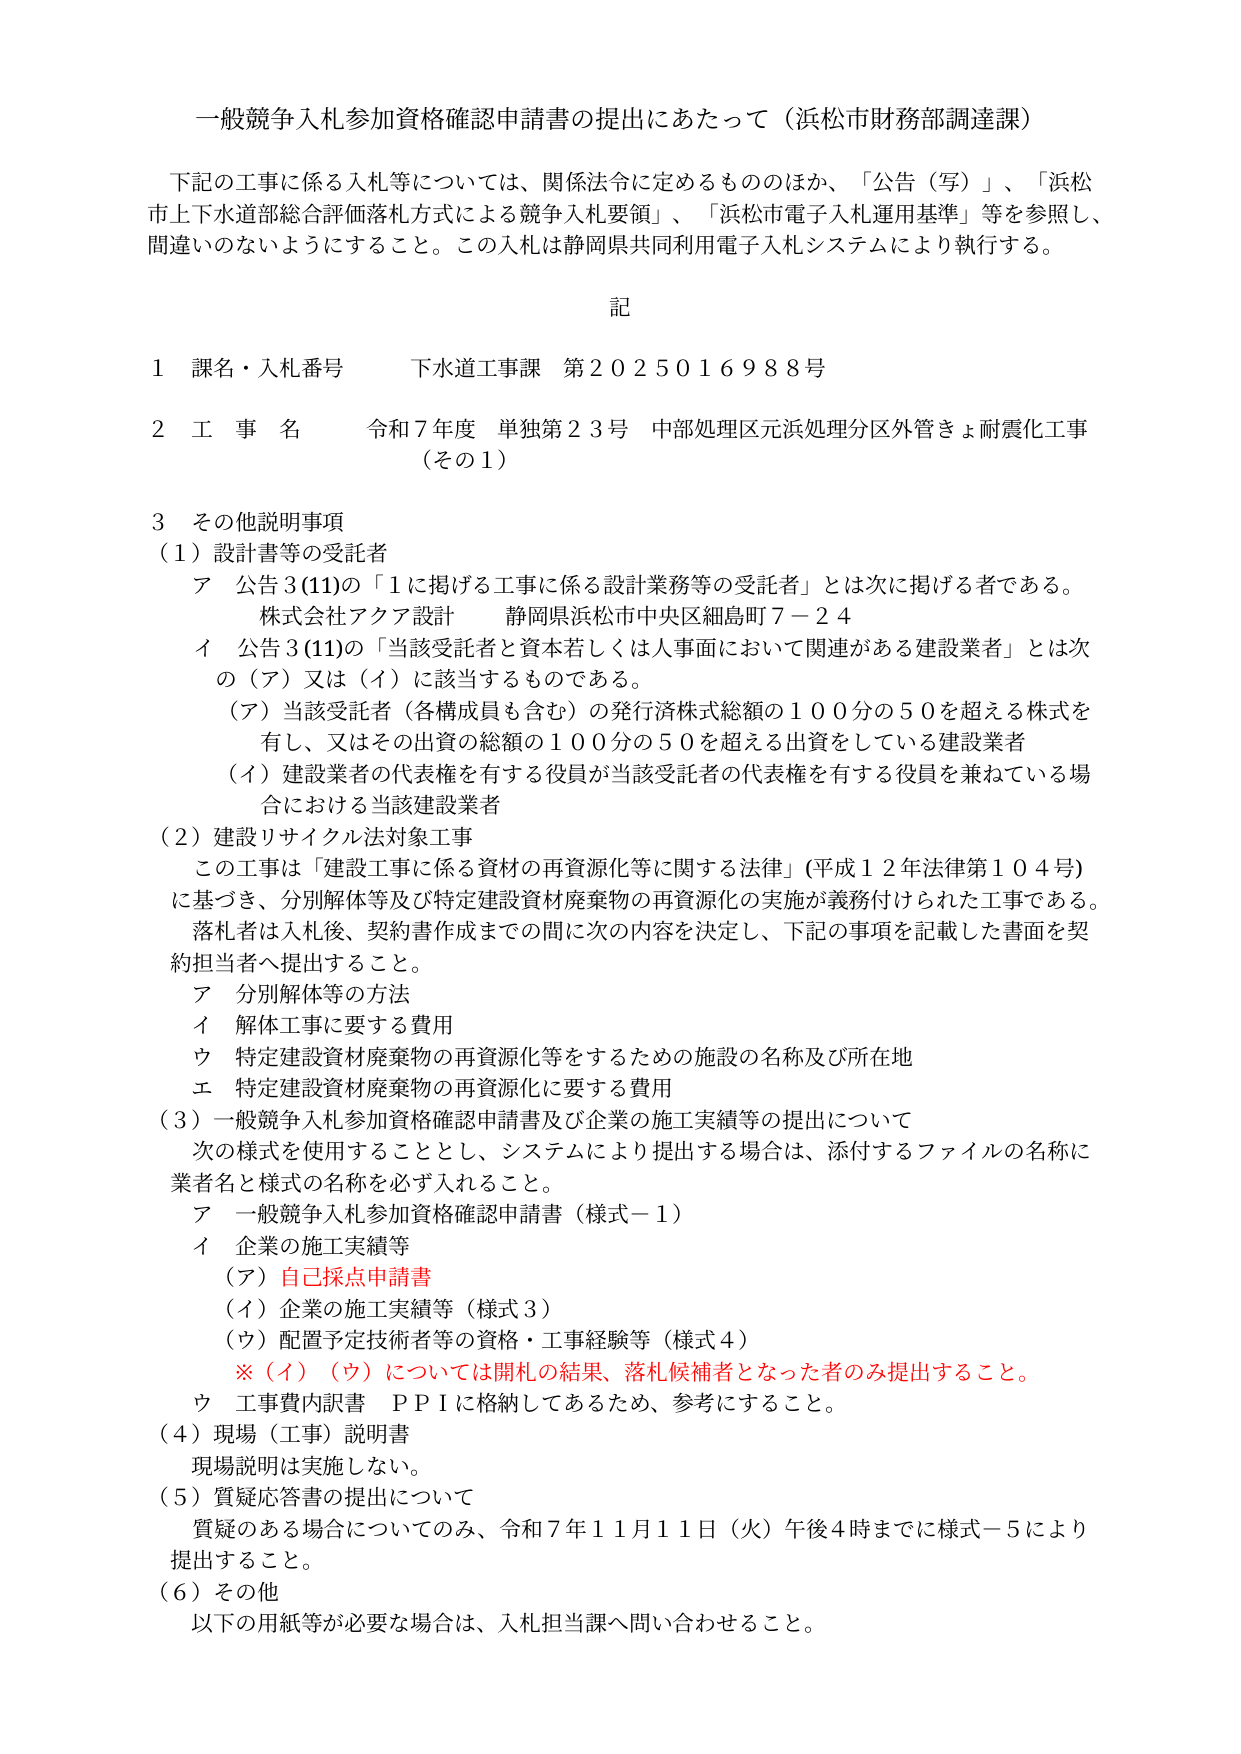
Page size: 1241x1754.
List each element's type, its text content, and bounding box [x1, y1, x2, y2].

text ３ その他説明事項 [148, 505, 1092, 536]
text ア 分別解体等の方法 [148, 977, 1092, 1009]
text 記 [148, 290, 1092, 321]
text 一般競争入札参加資格確認申請書の提出にあたって（浜松市財務部調達課） [148, 100, 1092, 136]
text イ 公告３(11)の「当該受託者と資本若しくは人事面において関連がある建設業者」とは次の（ア）又は（イ）に該当するものである。 [194, 631, 1092, 694]
text この工事は「建設工事に係る資材の再資源化等に関する法律」(平成１２年法律第１０４号)に基づき、分別解体等及び特定建設資材廃棄物の再資源化の実施が義務付けられた工事である。 [171, 851, 1092, 914]
text （２）建設リサイクル法対象工事 [148, 820, 1092, 851]
text （イ）企業の施工実績等（様式３） [148, 1292, 1092, 1323]
text ウ 特定建設資材廃棄物の再資源化等をするための施設の名称及び所在地 [148, 1040, 1092, 1072]
text エ 特定建設資材廃棄物の再資源化に要する費用 [148, 1072, 1092, 1103]
text （ウ）配置予定技術者等の資格・工事経験等（様式４） [148, 1323, 1092, 1355]
text 以下の用紙等が必要な場合は、入札担当課へ問い合わせること。 [148, 1606, 1092, 1638]
text 株式会社アクア設計 静岡県浜松市中央区細島町７－２４ [216, 599, 1092, 631]
text ア 一般競争入札参加資格確認申請書（様式－１） [148, 1197, 1092, 1229]
text 現場説明は実施しない。 [148, 1449, 1092, 1481]
text ア 公告３(11)の「１に掲げる工事に係る設計業務等の受託者」とは次に掲げる者である。 [191, 568, 1092, 599]
text １ 課名・入札番号 下水道工事課 第２０２５０１６９８８号 [148, 351, 1092, 382]
text 下記の工事に係る入札等については、関係法令に定めるもののほか、「公告（写）」、「浜松市上下水道部総合評価落札方式による競争入札要領」、「浜松市電子入札運用基準」等を参照し、間違いのないようにすること。この入札は静岡県共同利用電子入札システムにより執行する。 [148, 166, 1092, 260]
text （３）一般競争入札参加資格確認申請書及び企業の施工実績等の提出について [148, 1103, 1092, 1134]
text イ 解体工事に要する費用 [148, 1009, 1092, 1040]
text （４）現場（工事）説明書 [148, 1418, 1092, 1449]
text ウ 工事費内訳書 ＰＰＩに格納してあるため、参考にすること。 [148, 1386, 1092, 1418]
text 次の様式を使用することとし、システムにより提出する場合は、添付するファイルの名称に業者名と様式の名称を必ず入れること。 [171, 1134, 1092, 1197]
text （イ）建設業者の代表権を有する役員が当該受託者の代表権を有する役員を兼ねている場合における当該建設業者 [217, 757, 1092, 820]
text （１）設計書等の受託者 [148, 536, 1092, 568]
text （ア）当該受託者（各構成員も含む）の発行済株式総額の１００分の５０を超える株式を有し、又はその出資の総額の１００分の５０を超える出資をしている建設業者 [217, 694, 1092, 757]
text 質疑のある場合についてのみ、令和７年１１月１１日（火）午後４時までに様式－５により提出すること。 [171, 1512, 1092, 1575]
text （６）その他 [148, 1575, 1092, 1606]
text 落札者は入札後、契約書作成までの間に次の内容を決定し、下記の事項を記載した書面を契約担当者へ提出すること。 [171, 914, 1092, 977]
text （ア）自己採点申請書 [148, 1260, 1092, 1292]
text イ 企業の施工実績等 [148, 1229, 1092, 1260]
text （５）質疑応答書の提出について [148, 1481, 1092, 1512]
text ※（イ）（ウ）については開札の結果、落札候補者となった者のみ提出すること。 [148, 1355, 1092, 1386]
text ２ 工事名 令和７年度 単独第２３号 中部処理区元浜処理分区外管きょ耐震化工事（その１） [148, 412, 1092, 475]
